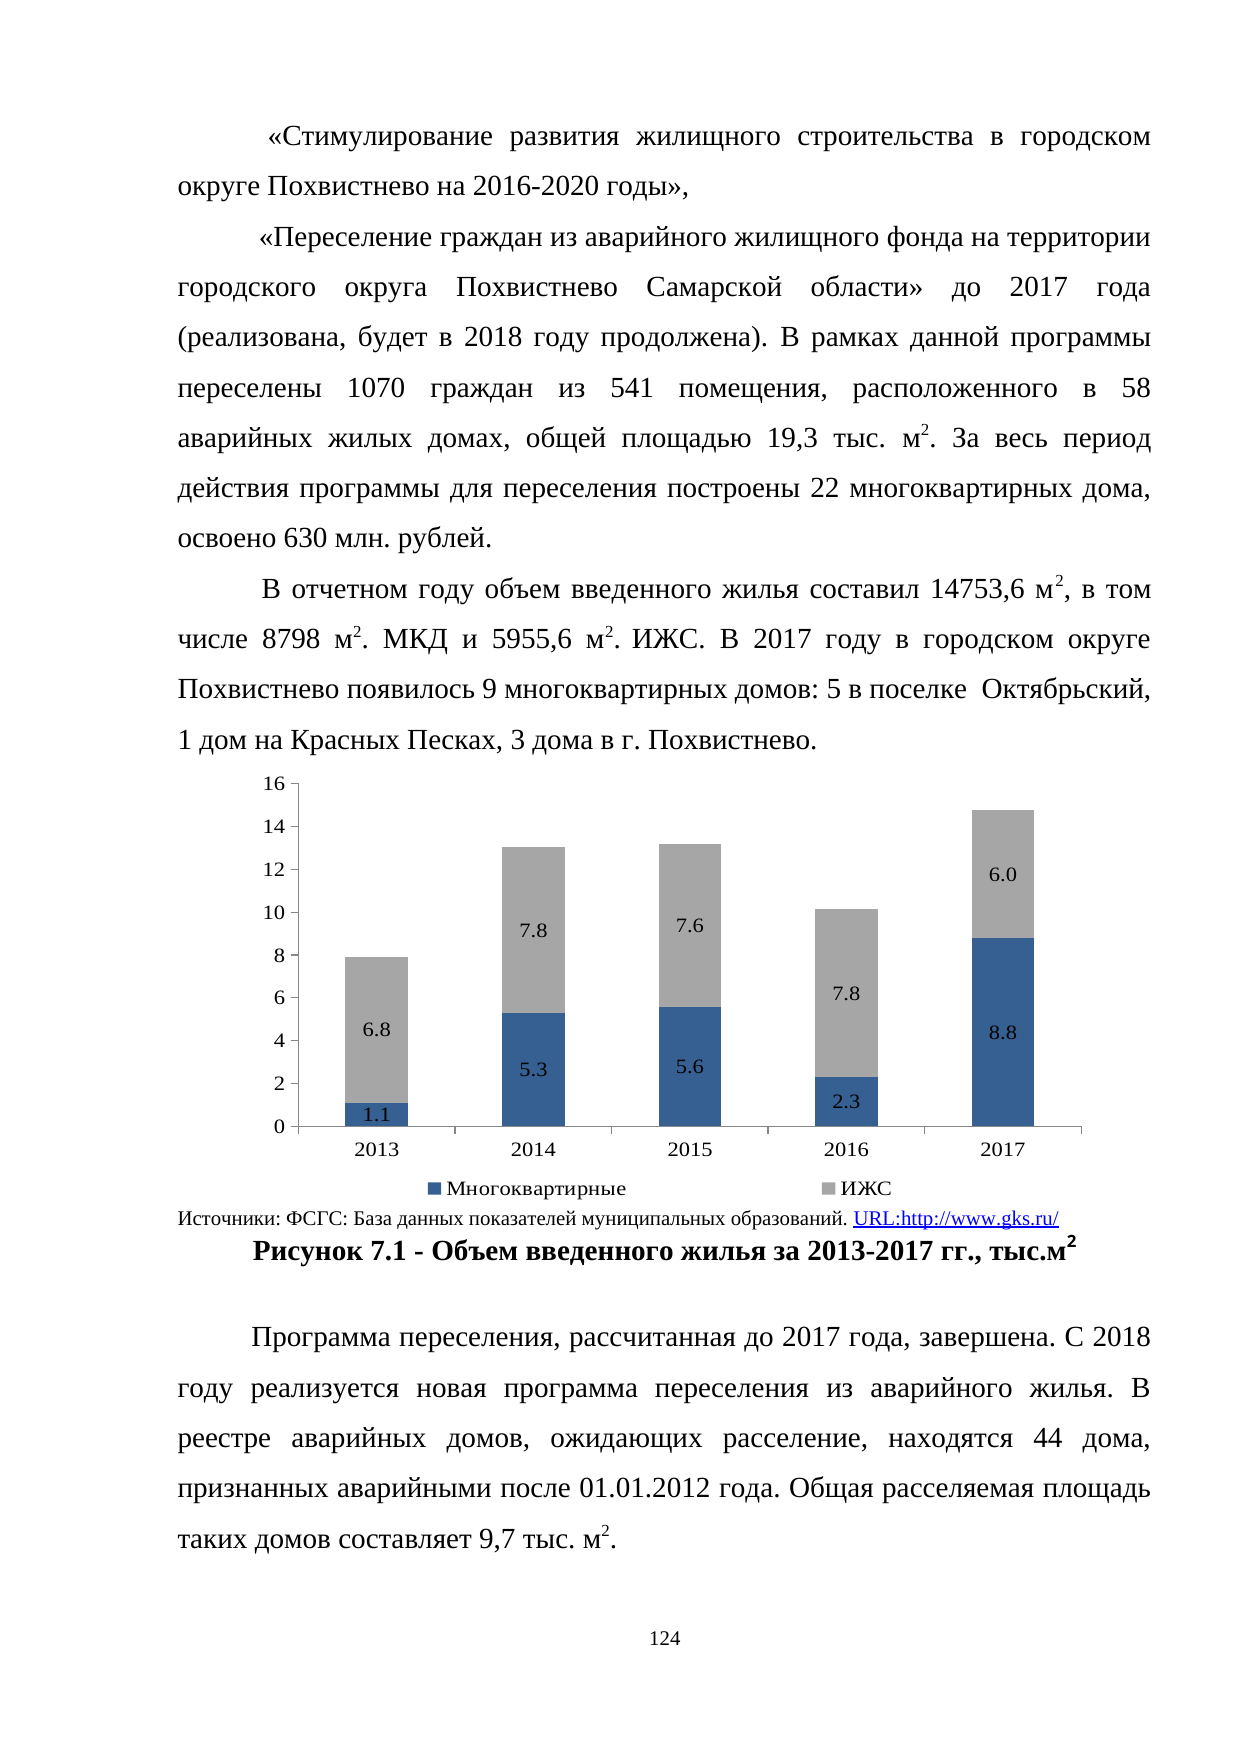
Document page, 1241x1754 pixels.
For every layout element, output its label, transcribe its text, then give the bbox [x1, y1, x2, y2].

text В отчетном году объем введенного жилья составил 14753,6 м2, в том числе 8798 м2. МКД и 5955,6 м2. ИЖС. В 2017 году в городском округе Похвистнево появилось 9 многоквартирных домов: 5 в поселке Октябрьский, 1 дом на Красных Песках, 3 дома в г. Похвистнево. [177, 571, 1152, 755]
subtitle «Стимулирование развития жилищного строительства в городском округе Похвистнево на 2016-2020 годы», [177, 118, 1152, 202]
text Программа переселения, рассчитанная до 2017 года, завершена. С 2018 году реализуется новая программа переселения из аварийного жилья. В реестре аварийных домов, ожидающих расселение, находятся 44 дома, признанных аварийными после 01.01.2012 года. Общая расселяемая площадь таких домов составляет 9,7 тыс. м2. [177, 1319, 1152, 1554]
text Источники: ФСГС: База данных показателей муниципальных образований. URL:http://www.gks.ru/ [177, 1205, 1152, 1229]
subtitle «Переселение граждан из аварийного жилищного фонда на территории городского округа Похвистнево Самарской области» до 2017 года (реализована, будет в 2018 году продолжена). В рамках данной программы переселены 1070 граждан из 541 помещения, расположенного в 58 аварийных жилых домах, общей площадью 19,3 тыс. м2. За весь период действия программы для переселения построены 22 многоквартирных дома, освоено 630 млн. рублей. [177, 219, 1152, 554]
text Рисунок 7.1 - Объем введенного жилья за 2013-2017 гг., тыс.м2 [177, 1229, 1152, 1269]
